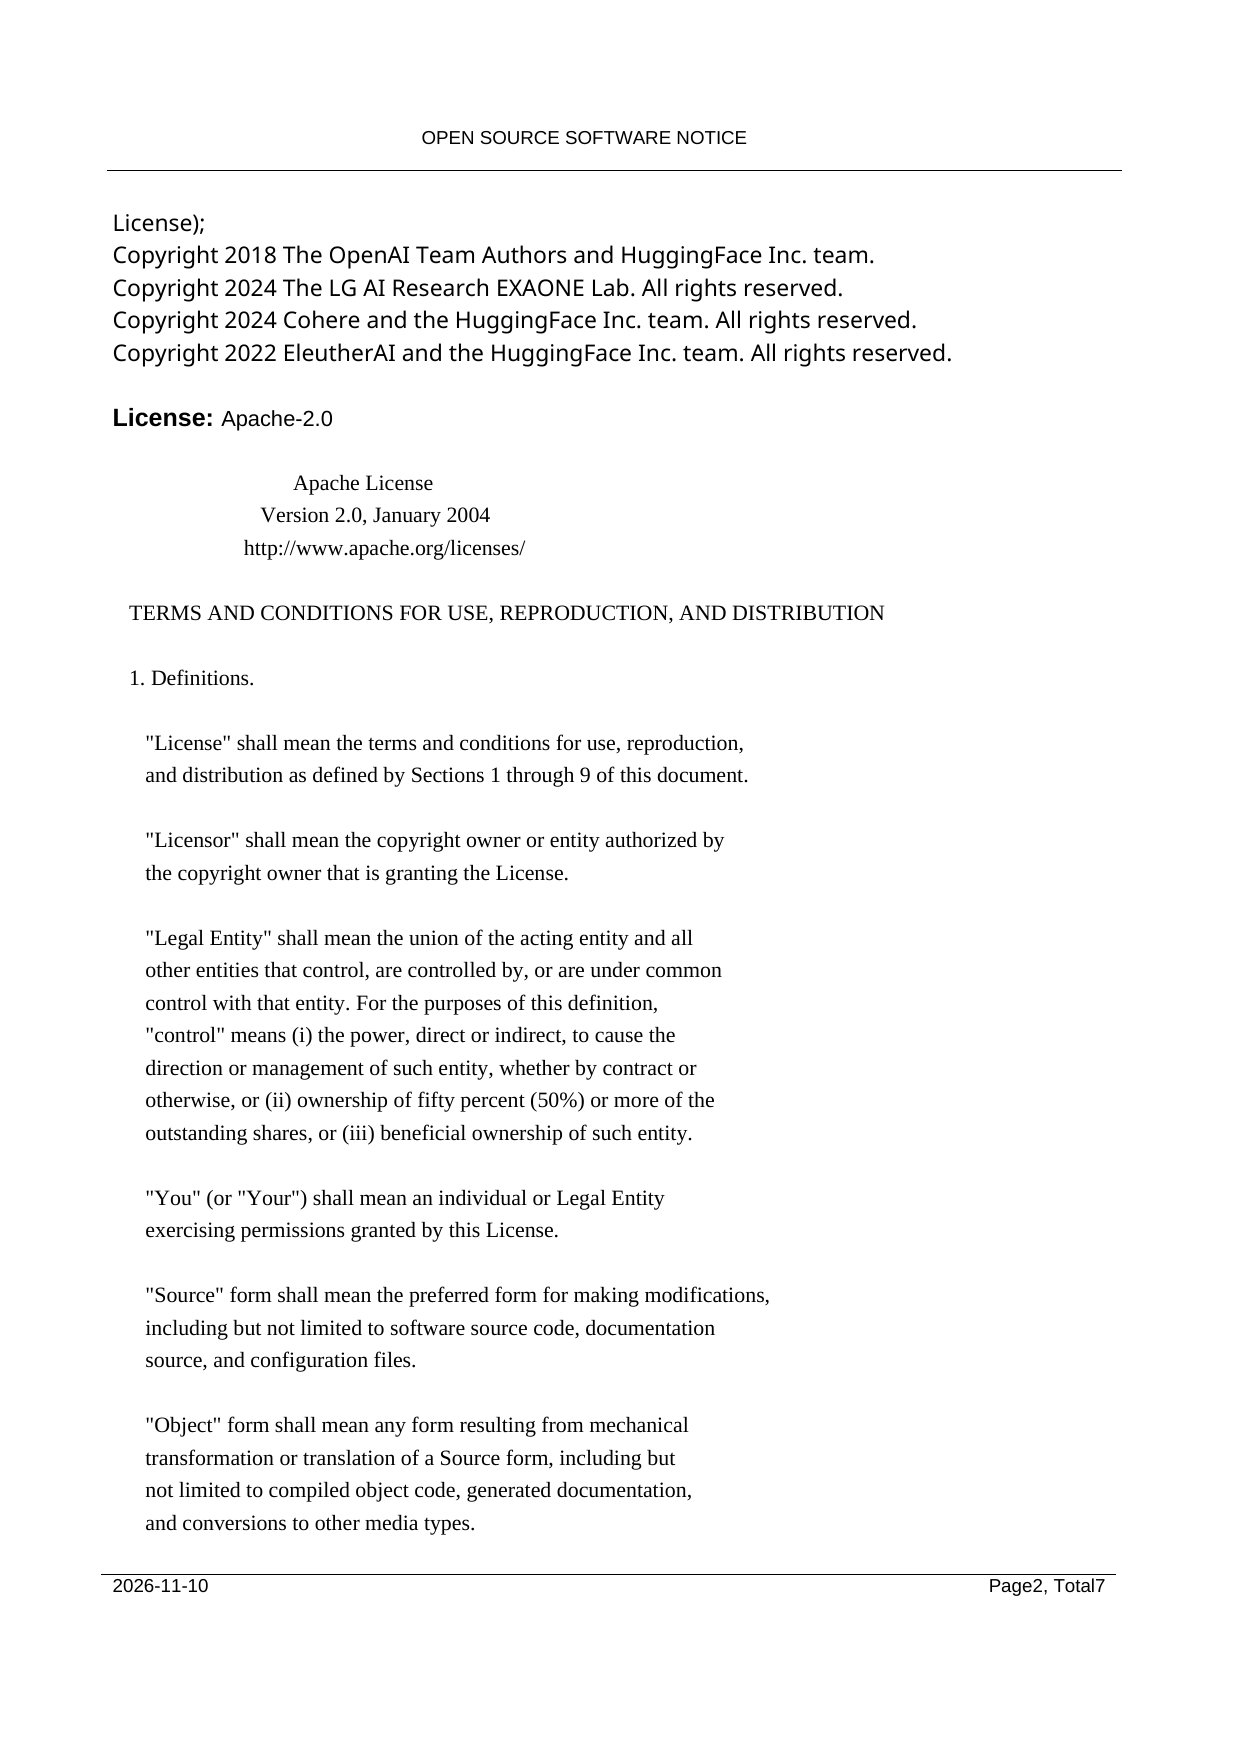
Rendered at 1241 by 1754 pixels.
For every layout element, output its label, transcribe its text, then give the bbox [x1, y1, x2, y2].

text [112, 206, 1128, 401]
text License: Apache-2.0 [112, 401, 1128, 434]
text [112, 434, 1128, 1539]
